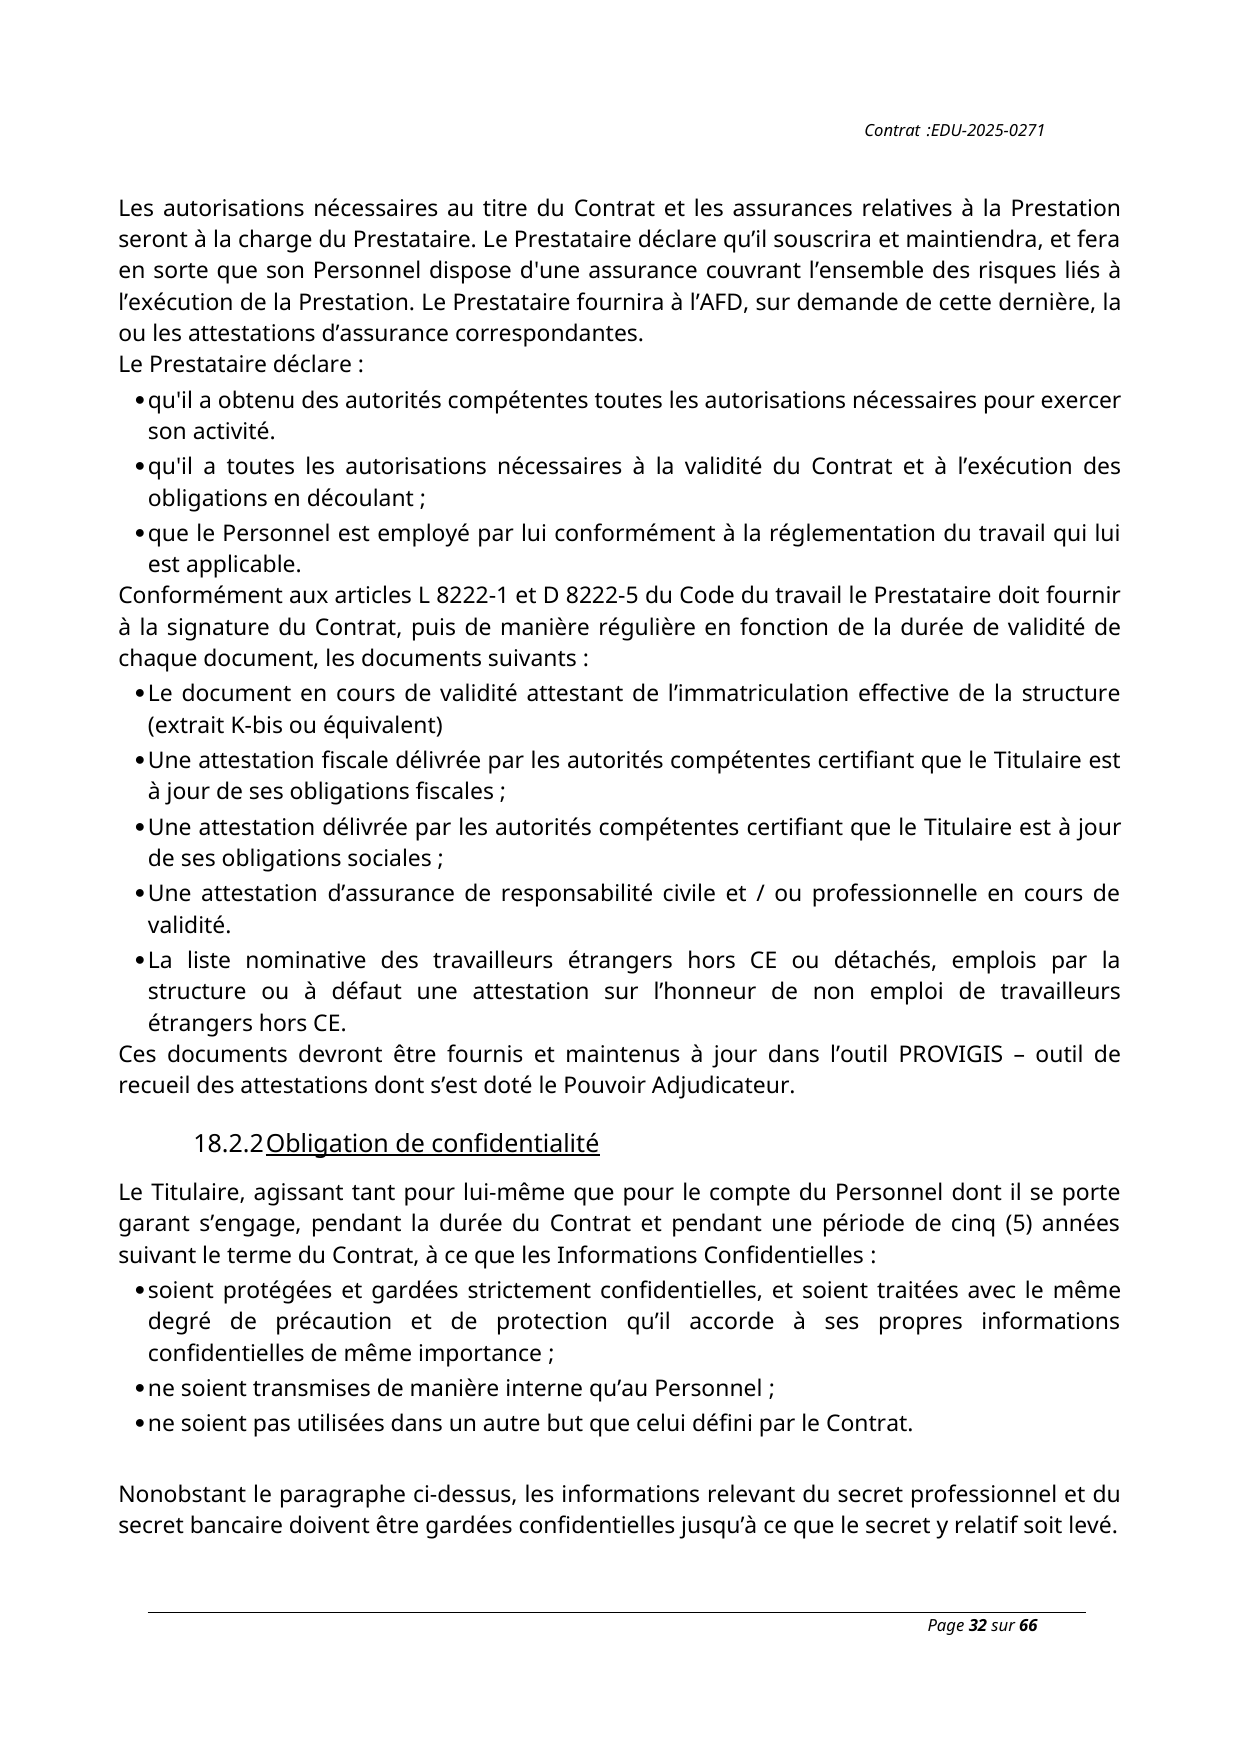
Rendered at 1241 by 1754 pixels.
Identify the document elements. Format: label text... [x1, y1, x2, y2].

list que le Personnel est employé par lui conformément à la réglementation du travail qui lui est applicable. [136, 517, 1122, 579]
list soient protégées et gardées strictement confidentielles, et soient traitées avec le même degré de précaution et de protection qu’il accorde à ses propres informations confidentielles de même importance ; [136, 1274, 1122, 1368]
text Nonobstant le paragraphe ci-dessus, les informations relevant du secret professionnel et du secret bancaire doivent être gardées confidentielles jusqu’à ce que le secret y relatif soit levé. [118, 1478, 1122, 1541]
text Le Titulaire, agissant tant pour lui-même que pour le compte du Personnel dont il se porte garant s’engage, pendant la durée du Contrat et pendant une période de cinq (5) années suivant le terme du Contrat, à ce que les Informations Confidentielles : [118, 1176, 1122, 1270]
text Conformément aux articles L 8222-1 et D 8222-5 du Code du travail le Prestataire doit fournir à la signature du Contrat, puis de manière régulière en fonction de la durée de validité de chaque document, les documents suivants : [118, 579, 1122, 673]
list qu'il a obtenu des autorités compétentes toutes les autorisations nécessaires pour exercer son activité. [136, 384, 1122, 446]
list Le document en cours de validité attestant de l’immatriculation effective de la structure (extrait K-bis ou équivalent) [136, 677, 1122, 740]
list Une attestation délivrée par les autorités compétentes certifiant que le Titulaire est à jour de ses obligations sociales ; [136, 811, 1122, 873]
list Une attestation fiscale délivrée par les autorités compétentes certifiant que le Titulaire est à jour de ses obligations fiscales ; [136, 744, 1122, 807]
list Une attestation d’assurance de responsabilité civile et / ou professionnelle en cours de validité. [136, 877, 1122, 940]
list qu'il a toutes les autorisations nécessaires à la validité du Contrat et à l’exécution des obligations en découlant ; [136, 450, 1122, 513]
text Les autorisations nécessaires au titre du Contrat et les assurances relatives à la Prestation seront à la charge du Prestataire. Le Prestataire déclare qu’il souscrira et maintiendra, et fera en sorte que son Personnel dispose d'une assurance couvrant l’ensemble des risques liés à l’exécution de la Prestation. Le Prestataire fournira à l’AFD, sur demande de cette dernière, la ou les attestations d’assurance correspondantes. [118, 192, 1122, 348]
list La liste nominative des travailleurs étrangers hors CE ou détachés, emplois par la structure ou à défaut une attestation sur l’honneur de non emploi de travailleurs étrangers hors CE. [136, 944, 1122, 1038]
text Obligation de confidentialité [193, 1125, 1122, 1159]
list ne soient pas utilisées dans un autre but que celui défini par le Contrat. [136, 1407, 1122, 1438]
list ne soient transmises de manière interne qu’au Personnel ; [136, 1372, 1122, 1403]
text Ces documents devront être fournis et maintenus à jour dans l’outil PROVIGIS – outil de recueil des attestations dont s’est doté le Pouvoir Adjudicateur. [118, 1038, 1122, 1100]
text Le Prestataire déclare : [118, 348, 1122, 379]
